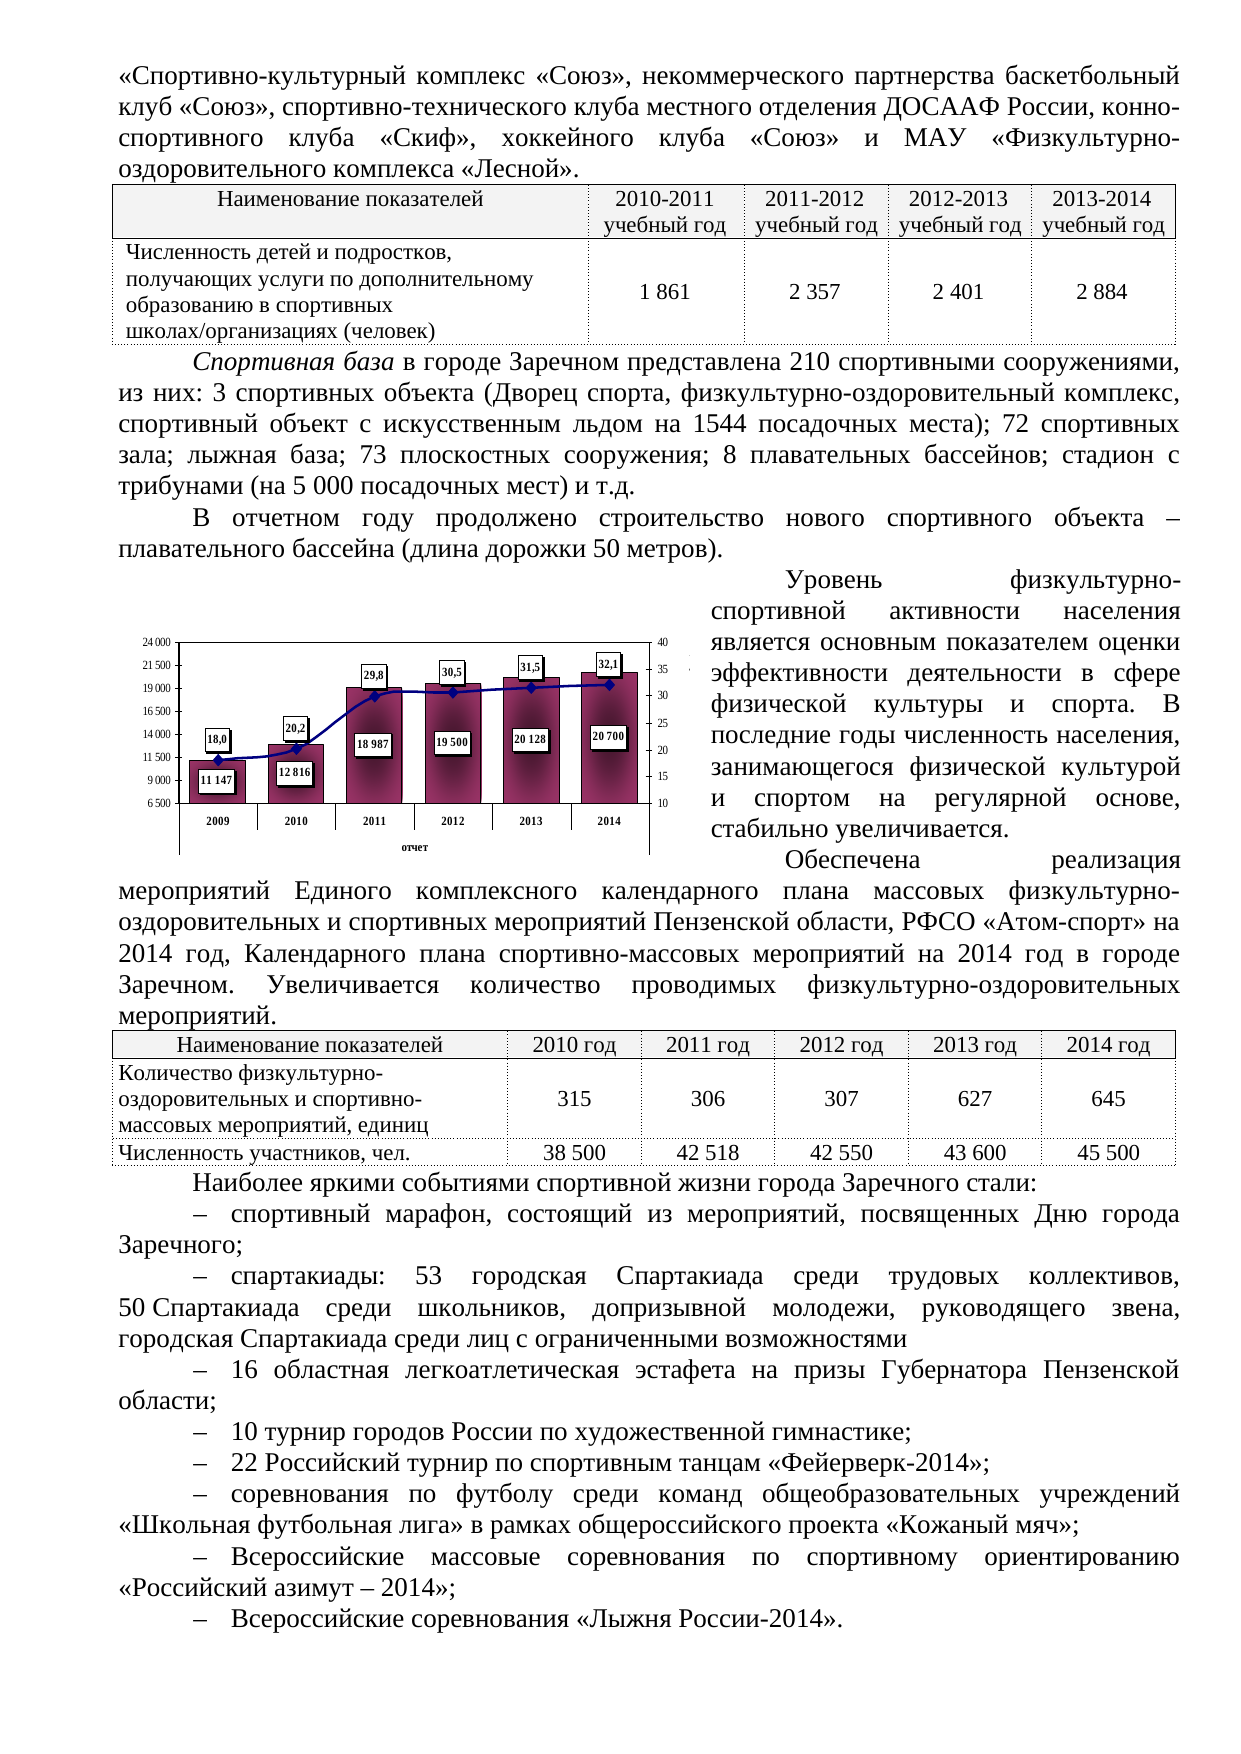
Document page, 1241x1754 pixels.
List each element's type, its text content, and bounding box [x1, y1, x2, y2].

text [118, 59, 1181, 184]
table_cell Численность участников, чел. [112, 1138, 507, 1165]
table_cell 43 600 [908, 1138, 1042, 1165]
table_header Наименование показателей [113, 185, 588, 237]
table_cell Численность детей и подростков, получающих услуги по дополнительному образованию в спортивных школах/организациях (человек) [112, 239, 588, 344]
text В отчетном году продолжено строительство нового спортивного объекта – плавательного бассейна (длина дорожки 50 метров). [118, 501, 1181, 563]
table_header 2013-2014 учебный год [1032, 185, 1175, 237]
table_cell 2 357 [745, 239, 888, 344]
table_header 2014 год [1042, 1031, 1175, 1057]
list 10 турнир городов России по художественной гимнастике; [118, 1415, 1181, 1446]
table_header 2012-2013 учебный год [888, 185, 1032, 237]
table_cell 38 500 [508, 1138, 641, 1165]
table_cell 306 [641, 1059, 774, 1138]
table_cell 307 [775, 1059, 908, 1138]
table_cell 627 [908, 1059, 1042, 1138]
table_header 2011-2012 учебный год [745, 185, 888, 237]
text Обеспечена реализация мероприятий Единого комплексного календарного плана массовых физкультурно-оздоровительных и спортивных мероприятий Пензенской области, РФСО «Атом-спорт» на 2014 год, Календарного плана спортивно-массовых мероприятий на 2014 год в городе Заречном. Увеличивается количество проводимых физкультурно-оздоровительных мероприятий. [118, 843, 1181, 1030]
table_cell Количество физкультурно-оздоровительных и спортивно-массовых мероприятий, единиц [112, 1059, 507, 1138]
table_cell 2 401 [888, 239, 1032, 344]
table_cell 45 500 [1042, 1138, 1175, 1165]
table_header 2013 год [908, 1031, 1042, 1057]
text Уровень физкультурно-спортивной активности населения является основным показателем оценки эффективности деятельности в сфере физической культуры и спорта. В последние годы численность населения, занимающегося физической культурой и спортом на регулярной основе, стабильно увеличивается. [711, 563, 1181, 843]
table_header 2012 год [775, 1031, 908, 1057]
list соревнования по футболу среди команд общеобразовательных учреждений «Школьная футбольная лига» в рамках общероссийского проекта «Кожаный мяч»; [118, 1477, 1181, 1540]
table_cell 645 [1042, 1059, 1175, 1138]
table_cell 315 [508, 1059, 641, 1138]
table_header Наименование показателей [113, 1031, 507, 1057]
list спартакиады: 53 городская Спартакиада среди трудовых коллективов, 50 Спартакиада среди школьников, допризывной молодежи, руководящего звена, городская Спартакиада среди лиц с ограниченными возможностями [118, 1259, 1181, 1353]
table_cell 2 884 [1032, 239, 1175, 344]
table_header [107, 563, 711, 863]
table_header 2010-2011 учебный год [589, 185, 744, 237]
table_header 2010 год [508, 1031, 641, 1057]
table_header 2011 год [641, 1031, 774, 1057]
list 22 Российский турнир по спортивным танцам «Фейерверк-2014»; [118, 1446, 1181, 1477]
text Наиболее яркими событиями спортивной жизни города Заречного стали: [118, 1166, 1181, 1197]
text Спортивная база в городе Заречном представлена 210 спортивными сооружениями, из них: 3 спортивных объекта (Дворец спорта, физкультурно-оздоровительный комплекс, спортивный объект с искусственным льдом на 1544 посадочных места); 72 спортивных зала; лыжная база; 73 плоскостных сооружения; 8 плавательных бассейнов; стадион с трибунами (на 5 000 посадочных мест) и т.д. [118, 345, 1181, 501]
list спортивный марафон, состоящий из мероприятий, посвященных Дню города Заречного; [118, 1197, 1181, 1259]
list Всероссийские массовые соревнования по спортивному ориентированию «Российский азимут – 2014»; [118, 1540, 1181, 1602]
table_cell 42 550 [775, 1138, 908, 1165]
table_cell 42 518 [641, 1138, 774, 1165]
list Всероссийские соревнования «Лыжня России-2014». [118, 1602, 1181, 1633]
table_cell 1 861 [589, 239, 744, 344]
list 16 областная легкоатлетическая эстафета на призы Губернатора Пензенской области; [118, 1353, 1181, 1415]
